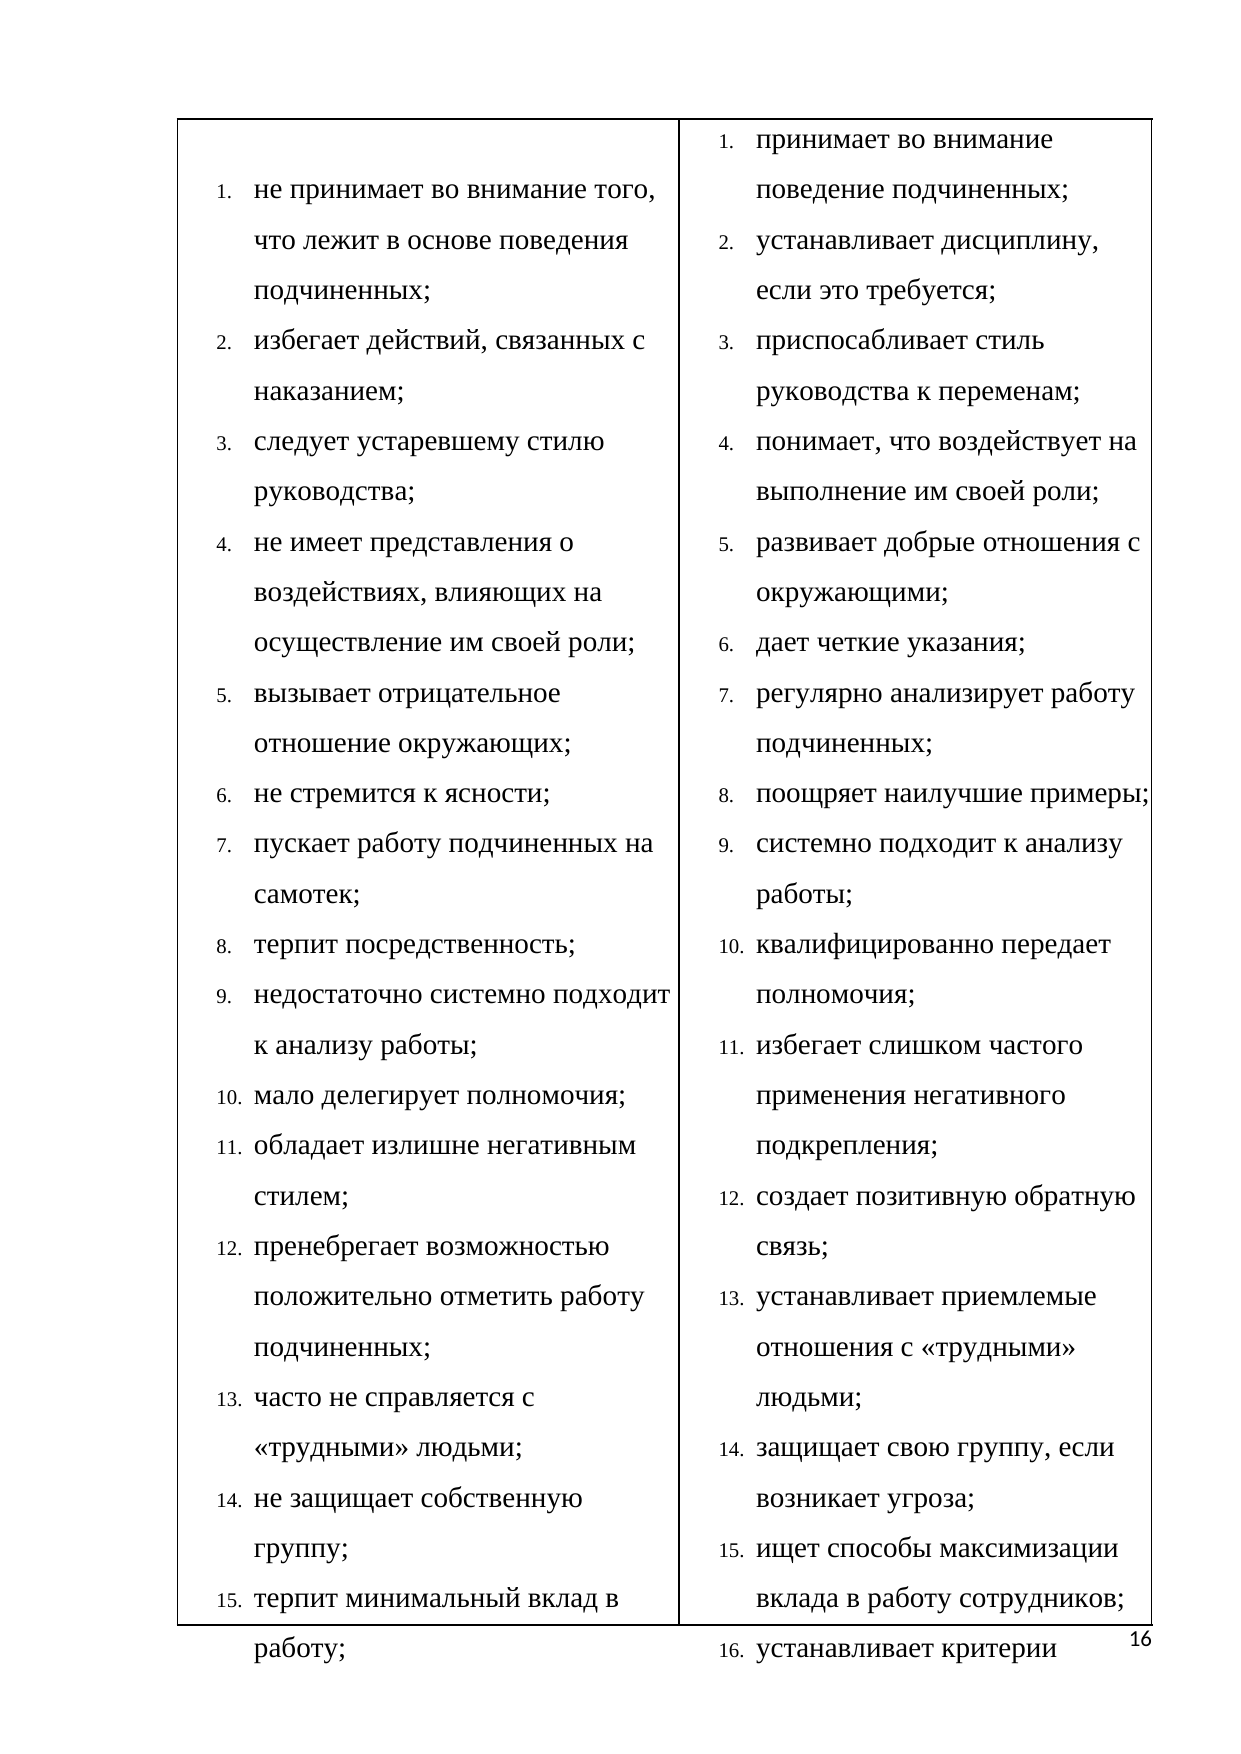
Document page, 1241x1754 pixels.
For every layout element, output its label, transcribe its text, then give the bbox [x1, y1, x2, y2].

table_cell не принимает во внимание того, что лежит в основе поведения подчиненных; избегает действий, связанных с наказанием; следует устаревшему стилю руководства; не имеет представления о воздействиях, влияющих на осуществление им своей роли; вызывает отрицательное отношение окружающих; не стремится к ясности; пускает работу подчиненных на самотек; терпит посредственность; недостаточно системно подходит к анализу работы; мало делегирует полномочия; обладает излишне негативным стилем; пренебрегает возможностью положительно отметить работу подчиненных; часто не справляется с «трудными» людьми; не защищает собственную группу; терпит минимальный вклад в работу; [178, 120, 678, 1624]
table_cell принимает во внимание поведение подчиненных; устанавливает дисциплину, если это требуется; приспосабливает стиль руководства к переменам; понимает, что воздействует на выполнение им своей роли; развивает добрые отношения с окружающими; дает четкие указания; регулярно анализирует работу подчиненных; поощряет наилучшие примеры; системно подходит к анализу работы; квалифицированно передает полномочия; избегает слишком частого применения негативного подкрепления; создает позитивную обратную связь; устанавливает приемлемые отношения с «трудными» людьми; защищает свою группу, если возникает угроза; ищет способы максимизации вклада в работу сотрудников; устанавливает критерии успеха. [680, 120, 1151, 1624]
